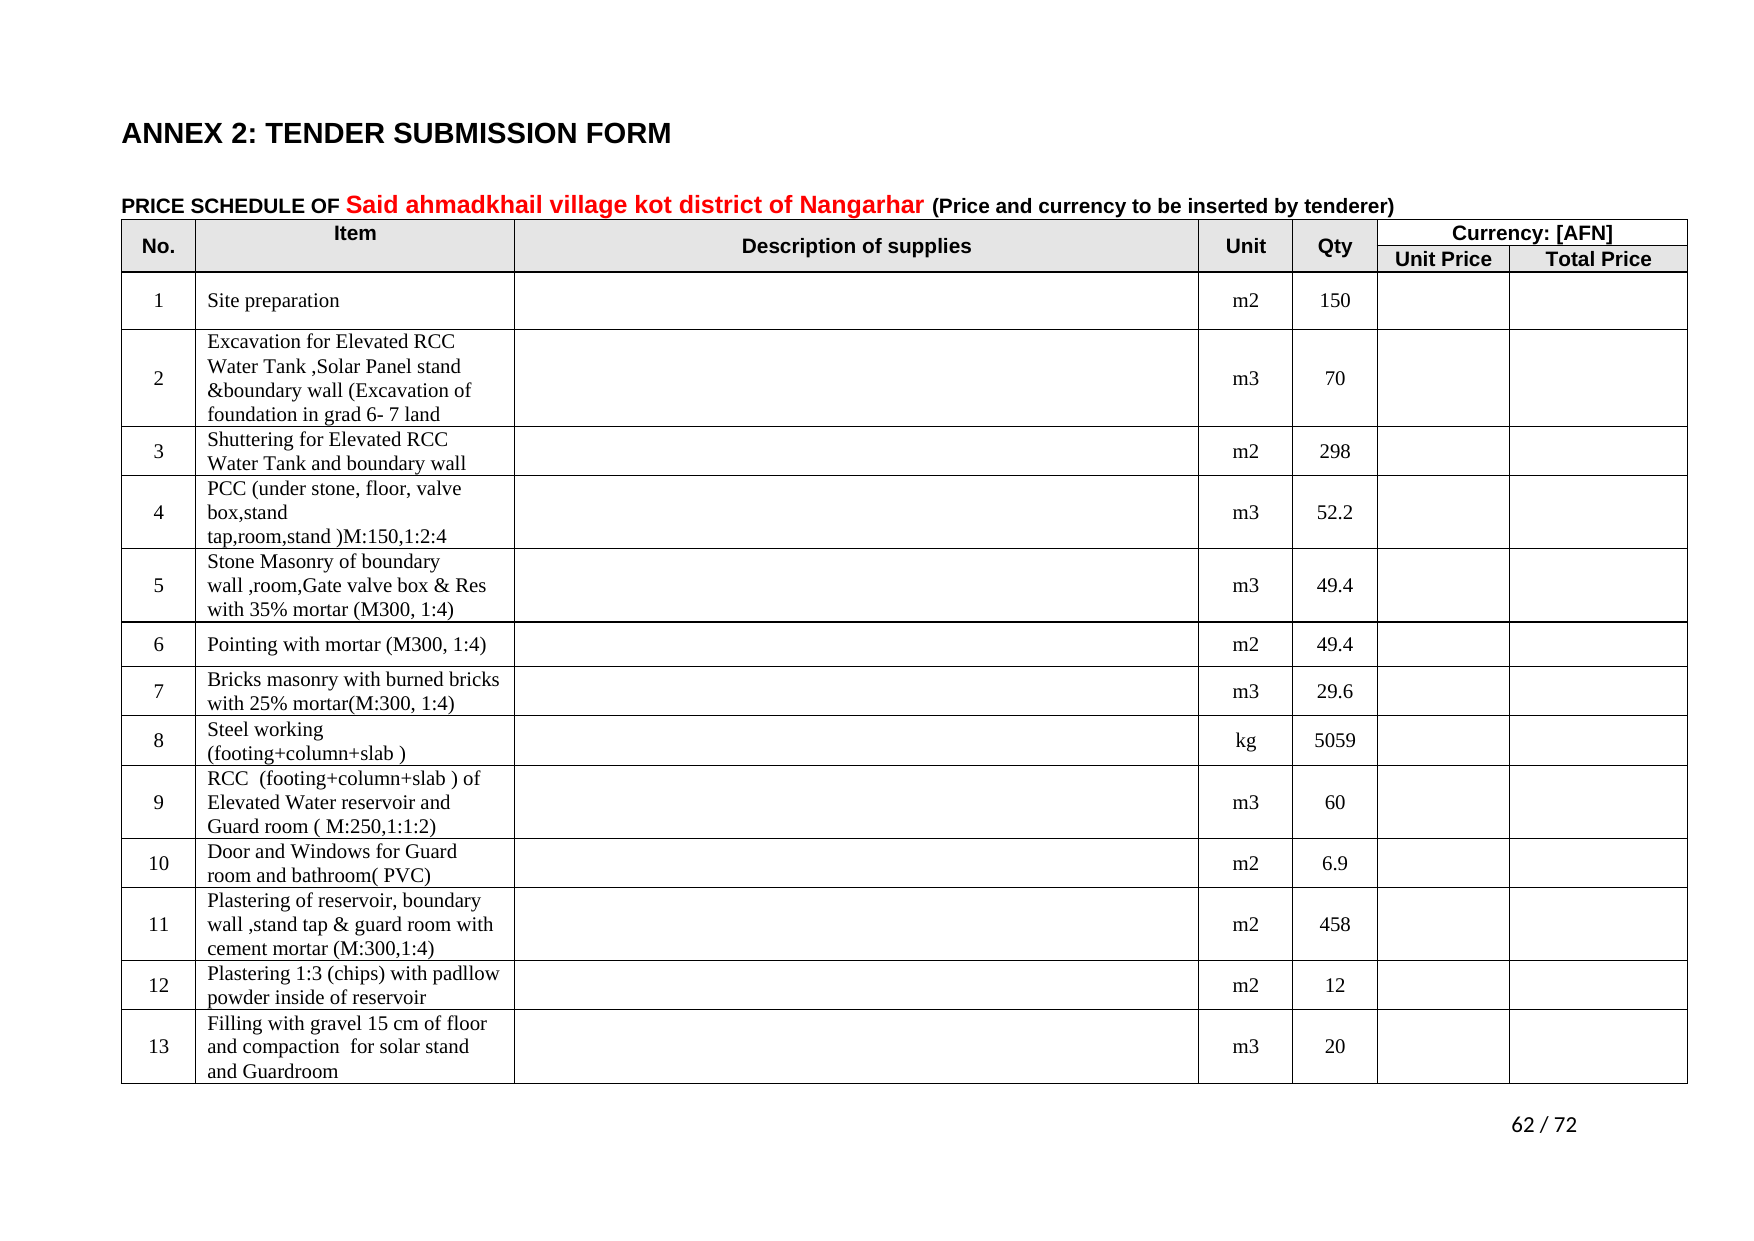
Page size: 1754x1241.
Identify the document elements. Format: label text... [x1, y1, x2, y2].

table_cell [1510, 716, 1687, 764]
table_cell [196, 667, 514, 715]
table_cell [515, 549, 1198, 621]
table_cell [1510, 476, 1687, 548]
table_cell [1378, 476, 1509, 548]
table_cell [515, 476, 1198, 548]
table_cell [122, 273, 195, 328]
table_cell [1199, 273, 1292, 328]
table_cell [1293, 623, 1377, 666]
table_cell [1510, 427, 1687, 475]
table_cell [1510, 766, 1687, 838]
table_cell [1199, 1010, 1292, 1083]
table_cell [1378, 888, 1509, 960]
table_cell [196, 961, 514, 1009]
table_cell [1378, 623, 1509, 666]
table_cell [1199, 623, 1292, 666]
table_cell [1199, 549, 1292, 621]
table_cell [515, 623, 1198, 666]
text Price schedule of Said ahmadkhail village kot district of Nangarhar (Price and currency to be inserted by tenderer) [121, 191, 1577, 219]
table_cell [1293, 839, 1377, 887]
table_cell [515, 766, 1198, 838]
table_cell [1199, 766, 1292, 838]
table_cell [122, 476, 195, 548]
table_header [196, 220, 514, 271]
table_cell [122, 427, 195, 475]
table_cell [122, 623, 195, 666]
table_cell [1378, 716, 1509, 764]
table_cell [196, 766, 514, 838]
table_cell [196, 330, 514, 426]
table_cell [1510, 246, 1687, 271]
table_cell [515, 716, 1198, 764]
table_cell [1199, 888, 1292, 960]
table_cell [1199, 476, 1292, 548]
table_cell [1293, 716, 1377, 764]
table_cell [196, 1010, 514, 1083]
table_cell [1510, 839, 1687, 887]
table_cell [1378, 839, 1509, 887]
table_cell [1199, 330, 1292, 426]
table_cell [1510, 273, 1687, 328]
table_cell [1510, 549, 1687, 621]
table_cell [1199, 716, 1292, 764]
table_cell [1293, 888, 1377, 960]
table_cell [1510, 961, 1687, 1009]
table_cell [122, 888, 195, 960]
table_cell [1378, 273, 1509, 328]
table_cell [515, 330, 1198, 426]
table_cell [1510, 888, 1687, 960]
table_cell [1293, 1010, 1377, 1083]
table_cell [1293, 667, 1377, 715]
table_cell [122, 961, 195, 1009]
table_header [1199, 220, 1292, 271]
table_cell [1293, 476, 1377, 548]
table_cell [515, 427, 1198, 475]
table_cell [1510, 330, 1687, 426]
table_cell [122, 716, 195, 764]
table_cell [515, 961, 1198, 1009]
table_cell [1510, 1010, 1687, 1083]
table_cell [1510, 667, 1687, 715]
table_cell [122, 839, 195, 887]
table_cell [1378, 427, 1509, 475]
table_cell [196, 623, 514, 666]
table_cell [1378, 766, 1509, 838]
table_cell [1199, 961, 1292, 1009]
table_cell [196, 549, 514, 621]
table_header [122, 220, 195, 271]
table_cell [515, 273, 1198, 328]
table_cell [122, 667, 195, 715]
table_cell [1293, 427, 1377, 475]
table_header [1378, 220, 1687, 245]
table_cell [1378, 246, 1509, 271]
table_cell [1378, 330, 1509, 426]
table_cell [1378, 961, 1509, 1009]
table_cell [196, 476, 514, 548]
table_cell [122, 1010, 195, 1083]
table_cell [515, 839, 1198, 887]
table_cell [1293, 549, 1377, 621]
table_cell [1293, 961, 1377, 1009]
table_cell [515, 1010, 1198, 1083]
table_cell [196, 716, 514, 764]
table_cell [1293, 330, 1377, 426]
subtitle Annex 2: Tender submission form [121, 116, 1577, 150]
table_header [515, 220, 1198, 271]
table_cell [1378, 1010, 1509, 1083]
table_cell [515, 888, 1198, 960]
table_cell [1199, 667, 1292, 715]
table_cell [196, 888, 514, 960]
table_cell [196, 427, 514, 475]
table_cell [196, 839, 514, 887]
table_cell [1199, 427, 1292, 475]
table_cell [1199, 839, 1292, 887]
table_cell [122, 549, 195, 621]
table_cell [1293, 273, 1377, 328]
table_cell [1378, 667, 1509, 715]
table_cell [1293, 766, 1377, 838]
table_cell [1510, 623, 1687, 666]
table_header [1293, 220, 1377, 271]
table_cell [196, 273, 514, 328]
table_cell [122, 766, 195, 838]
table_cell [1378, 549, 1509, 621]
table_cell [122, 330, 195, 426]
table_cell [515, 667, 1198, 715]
